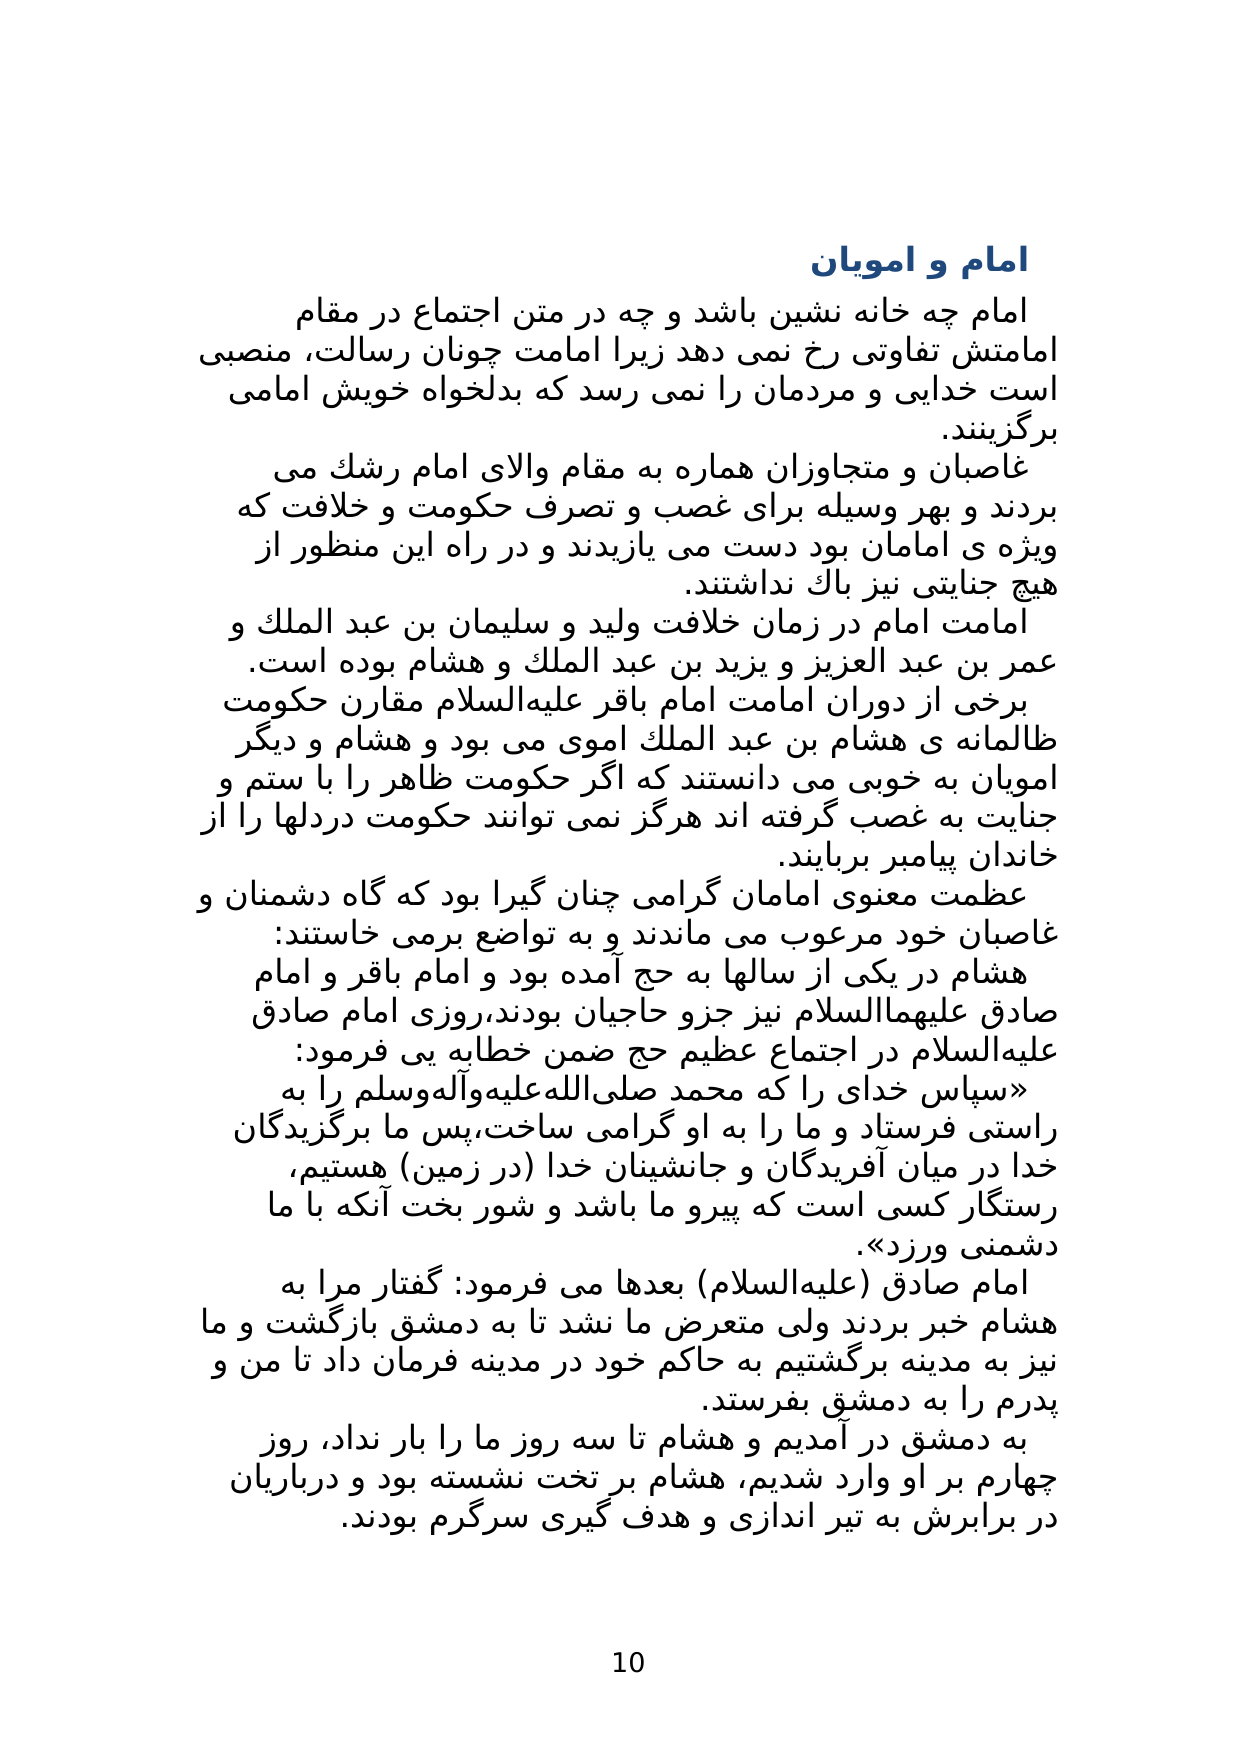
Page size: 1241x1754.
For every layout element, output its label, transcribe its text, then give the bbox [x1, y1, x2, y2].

text امام صادق (عليه‌السلام) بعدها مى فرمود: گفتار مرا به هشام خبر بردند ولى متعرض ما نشد تا به دمشق بازگشت و ما نيز به مدينه برگشتيم به حاكم خود در مدينه فرمان داد تا من و پدرم را به دمشق بفرستد. [197, 1263, 1059, 1419]
text غاصبان و متجاوزان هماره به مقام والاى امام رشك مى بردند و بهر وسيله براى غصب و تصرف حكومت و خلافت كه ويژه ى امامان بود دست مى يازيدند و در راه اين منظور از هيچ جنايتى نيز باك نداشتند. [197, 447, 1059, 603]
text عظمت معنوى امامان گرامى چنان گيرا بود كه گاه دشمنان و غاصبان خود مرعوب مى ماندند و به تواضع برمى خاستند: [197, 875, 1059, 952]
text امام چه خانه نشين باشد و چه در متن اجتماع در مقام امامتش تفاوتى رخ نمى دهد زيرا امامت چونان رسالت، منصبى است خدايى و مردمان را نمى رسد كه بدلخواه خويش امامى برگزينند. [197, 292, 1059, 447]
text برخى از دوران امامت امام باقر عليه‌السلام مقارن حكومت ظالمانه ى هشام بن عبد الملك اموى مى بود و هشام و ديگر امويان به خوبى مى دانستند كه اگر حكومت ظاهر را با ستم و جنايت به غصب گرفته اند هرگز نمى توانند حكومت دردلها را از خاندان پيامبر بربايند. [197, 680, 1059, 875]
text «سپاس خداى را كه محمد صلى‌الله‌عليه‌وآله‌وسلم را به راستى فرستاد و ما را به او گرامى ساخت،پس ما برگزيدگان خدا در ميان آفريدگان و جانشينان خدا (در زمين) هستيم، رستگار كسى است كه پيرو ما باشد و شور بخت آنكه با ما دشمنى ورزد». [197, 1069, 1059, 1263]
subtitle امام و امويان [197, 241, 1059, 279]
text به دمشق در آمديم و هشام تا سه روز ما را بار نداد، روز چهارم بر او وارد شديم، هشام بر تخت نشسته بود و درباريان در برابرش به تير اندازى و هدف گيرى سرگرم بودند. [197, 1419, 1059, 1535]
text امامت امام در زمان خلافت وليد و سليمان بن عبد الملك و عمر بن عبد العزيز و يزيد بن عبد الملك و هشام بوده است. [197, 603, 1059, 680]
text هشام در يكى از سالها به حج آمده بود و امام باقر و امام صادق عليهما‌السلام نيز جزو حاجيان بودند،روزى امام صادق عليه‌السلام در اجتماع عظيم حج ضمن خطابه يى فرمود: [197, 952, 1059, 1069]
